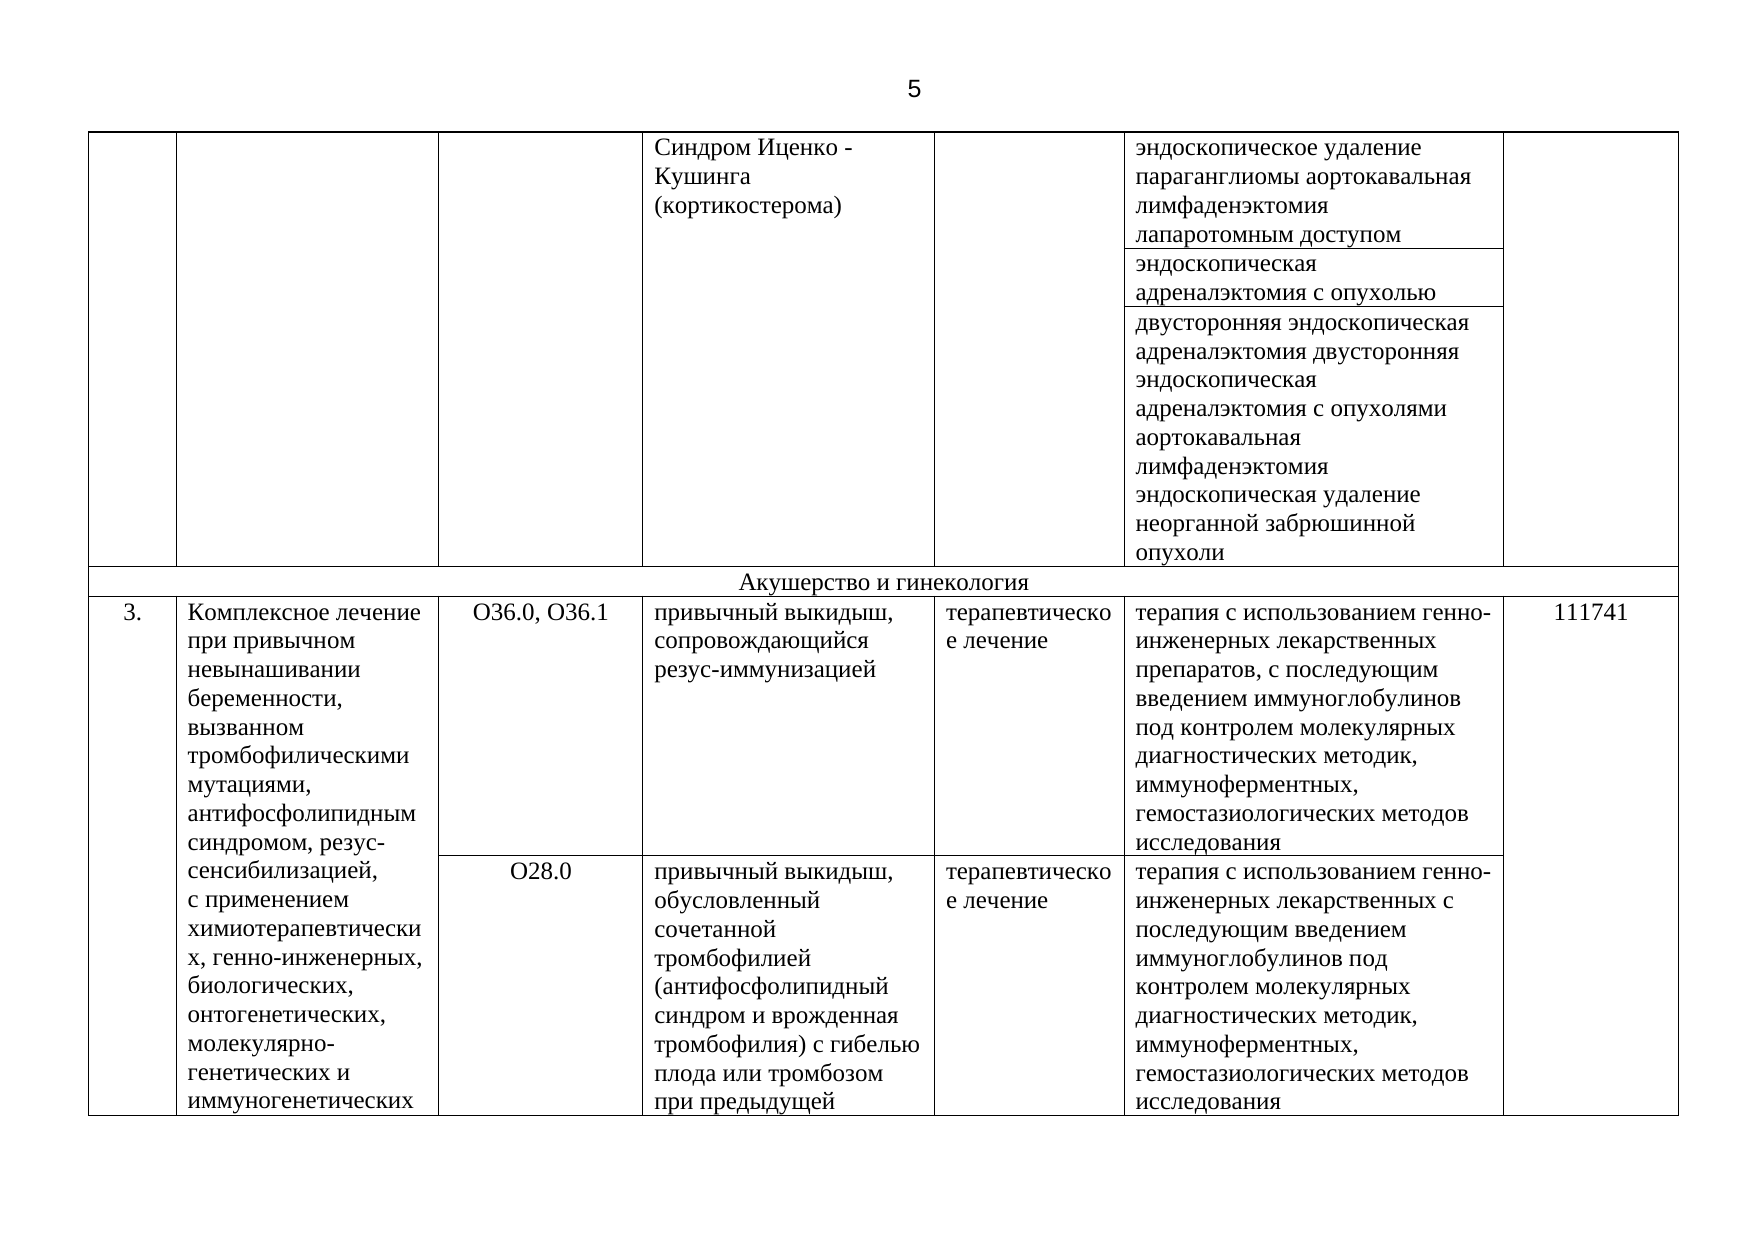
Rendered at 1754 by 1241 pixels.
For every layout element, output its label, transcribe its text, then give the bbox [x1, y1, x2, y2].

table_cell О28.0 [439, 856, 642, 1115]
table_cell эндоскопическое удаление параганглиомы аортокавальная лимфаденэктомия лапаротомным доступом [1125, 133, 1503, 247]
table_cell эндоскопическая адреналэктомия с опухолью [1125, 249, 1503, 306]
table_cell привычный выкидыш, сопровождающийся резус-иммунизацией [643, 597, 934, 855]
table_cell О36.0, О36.1 [439, 597, 642, 855]
table_cell двусторонняя эндоскопическая адреналэктомия двусторонняя эндоскопическая адреналэктомия с опухолями аортокавальная лимфаденэктомия эндоскопическая удаление неорганной забрюшинной опухоли [1125, 307, 1503, 566]
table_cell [935, 856, 1124, 1115]
table_cell 111741 [1504, 597, 1678, 1115]
table_cell терапевтическое лечение [935, 597, 1124, 855]
table_cell терапия с использованием генно-инженерных лекарственных препаратов, с последующим введением иммуноглобулинов под контролем молекулярных диагностических методик, иммуноферментных, гемостазиологических методов исследования [1125, 597, 1503, 855]
table_cell Комплексное лечение при привычном невынашивании беременности, вызванном тромбофилическими мутациями, антифосфолипидным синдромом, резус-сенсибилизацией, с применением химиотерапевтических, генно-инженерных, биологических, онтогенетических, молекулярно-генетических и иммуногенетических методов коррекции [177, 597, 438, 1115]
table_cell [1125, 856, 1503, 1115]
table_cell Акушерство и гинекология [89, 567, 1678, 596]
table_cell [643, 856, 934, 1115]
table_cell 3. [89, 597, 176, 1115]
